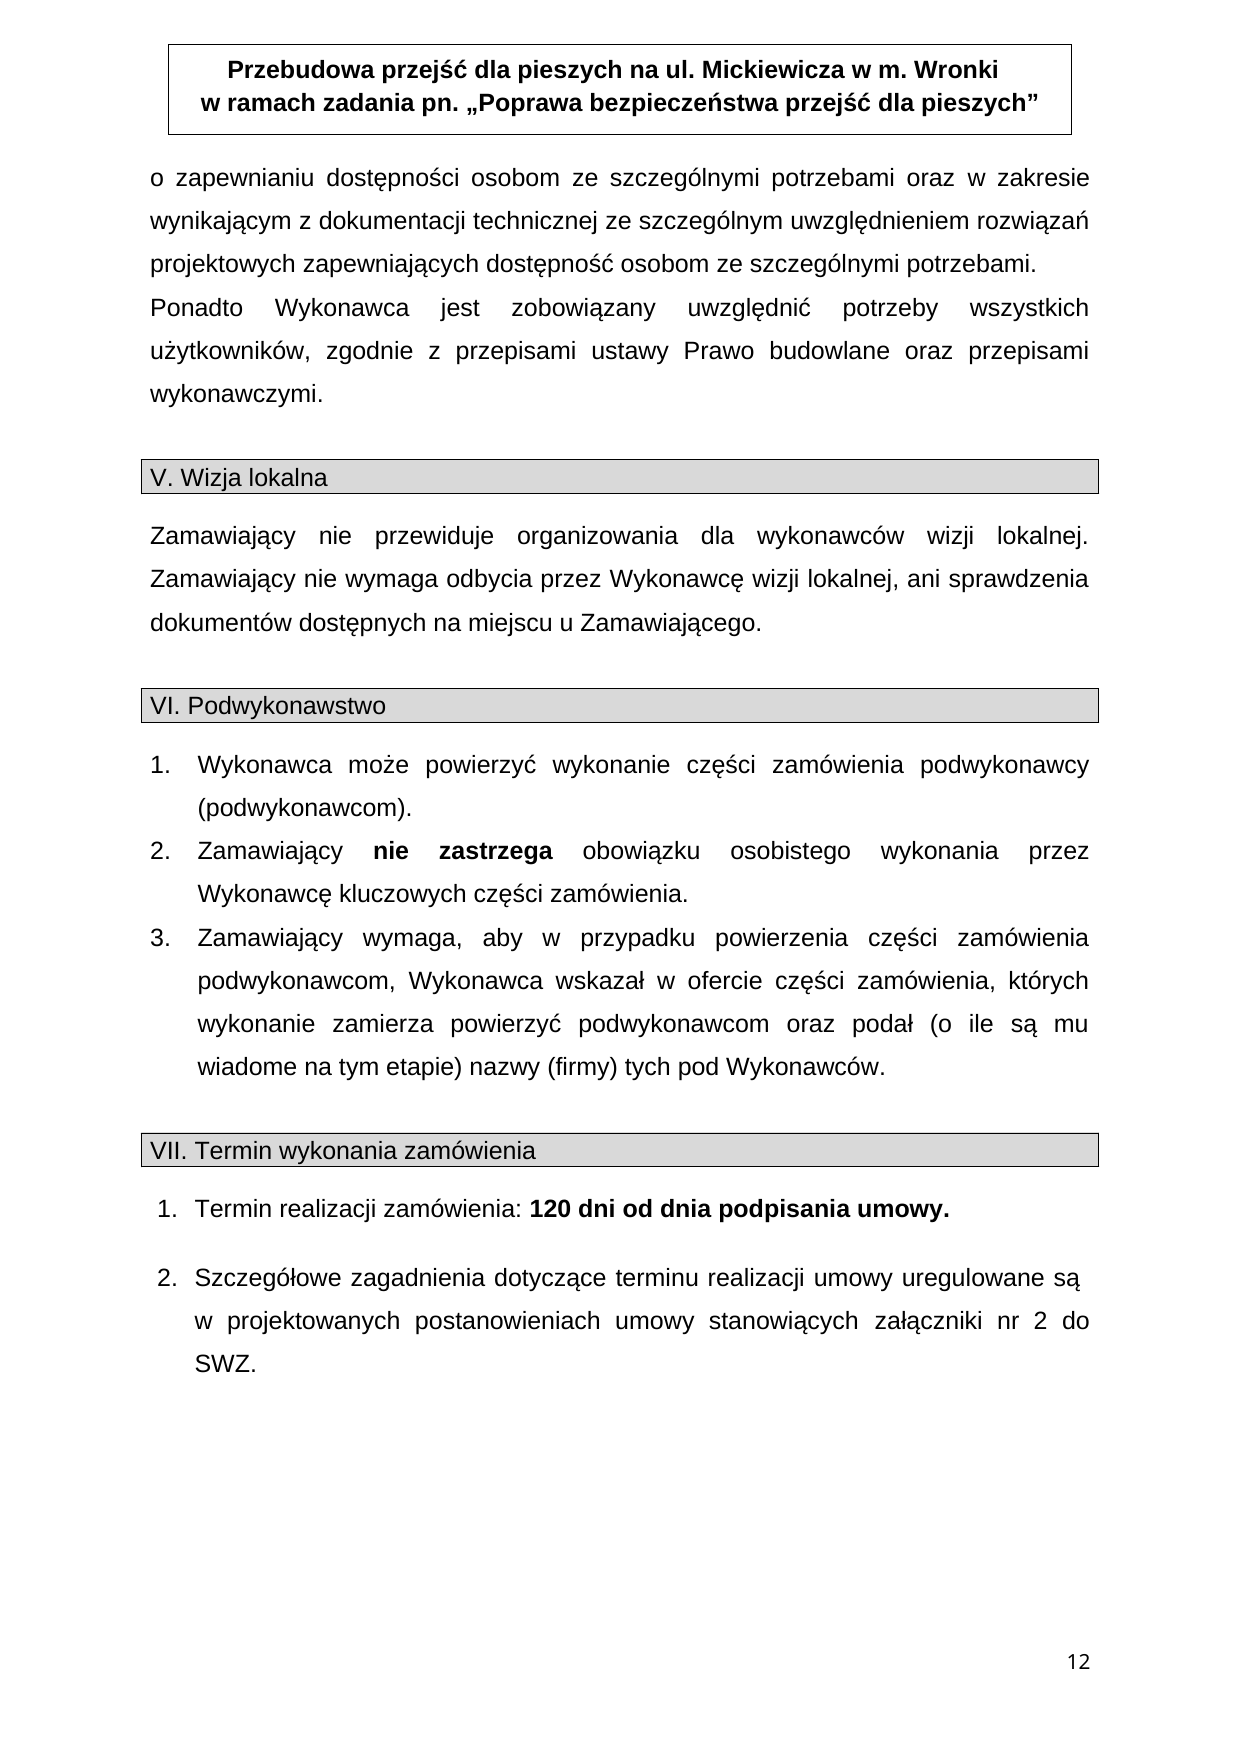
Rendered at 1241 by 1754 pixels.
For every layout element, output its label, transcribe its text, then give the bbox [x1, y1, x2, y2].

subtitle VI. Podwykonawstwo [142, 689, 1098, 722]
list Szczegółowe zagadnienia dotyczące terminu realizacji umowy uregulowane są w projektowanych postanowieniach umowy stanowiących załączniki nr 2 do SWZ. [157, 1262, 1090, 1377]
list Termin realizacji zamówienia: 120 dni od dnia podpisania umowy. [157, 1194, 1090, 1223]
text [150, 163, 1090, 278]
text Ponadto Wykonawca jest zobowiązany uwzględnić potrzeby wszystkich użytkowników, zgodnie z przepisami ustawy Prawo budowlane oraz przepisami wykonawczymi. [150, 292, 1090, 407]
list Zamawiający nie zastrzega obowiązku osobistego wykonania przez Wykonawcę kluczowych części zamówienia. [150, 836, 1090, 908]
subtitle V. Wizja lokalna [142, 460, 1098, 493]
list Wykonawca może powierzyć wykonanie części zamówienia podwykonawcy (podwykonawcom). [150, 750, 1090, 822]
list Zamawiający wymaga, aby w przypadku powierzenia części zamówienia podwykonawcom, Wykonawca wskazał w ofercie części zamówienia, których wykonanie zamierza powierzyć podwykonawcom oraz podał (o ile są mu wiadome na tym etapie) nazwy (firmy) tych pod Wykonawców. [150, 922, 1090, 1081]
text Zamawiający nie przewiduje organizowania dla wykonawców wizji lokalnej. Zamawiający nie wymaga odbycia przez Wykonawcę wizji lokalnej, ani sprawdzenia dokumentów dostępnych na miejscu u Zamawiającego. [150, 521, 1090, 636]
subtitle VII. Termin wykonania zamówienia [142, 1134, 1098, 1166]
